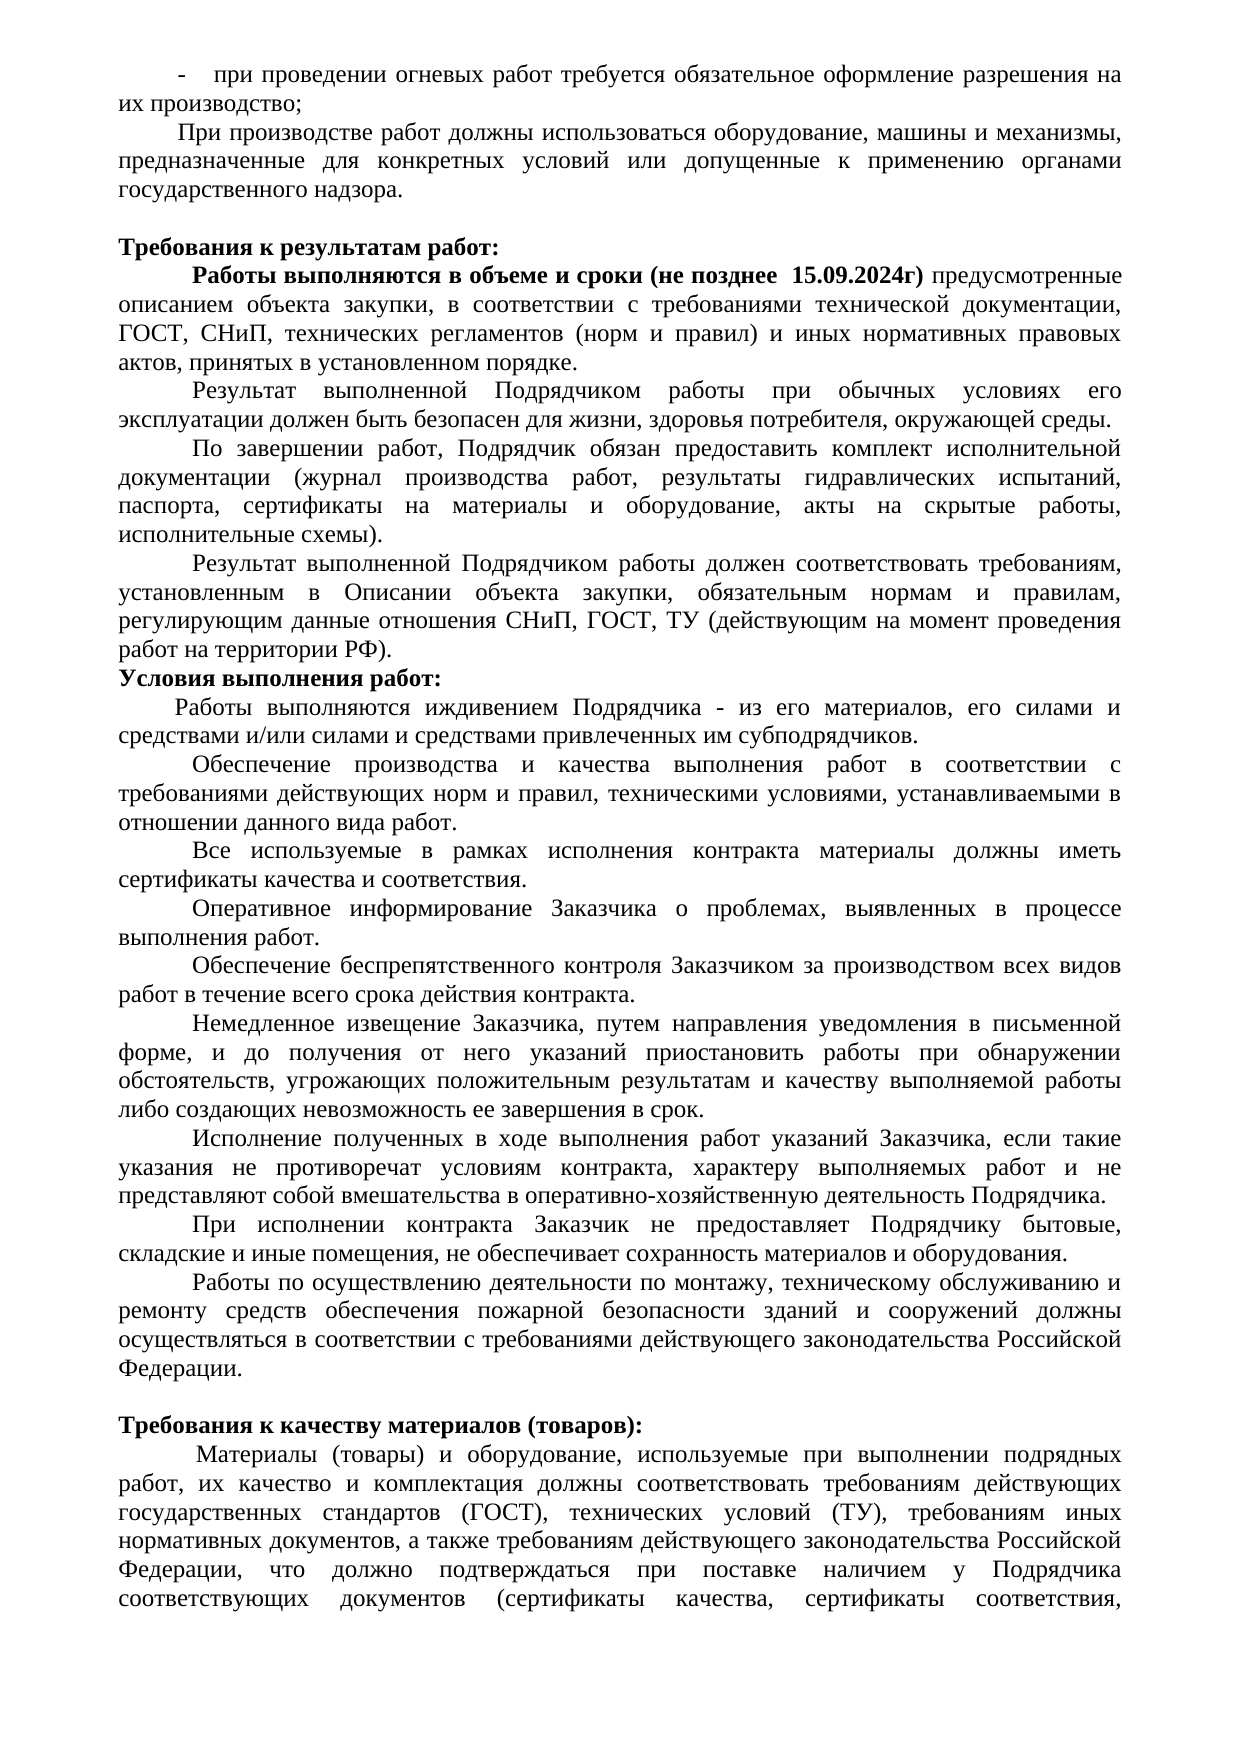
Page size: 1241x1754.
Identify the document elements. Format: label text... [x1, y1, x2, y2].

text Работы выполняются иждивением Подрядчика - из его материалов, его силами и средствами и/или силами и средствами привлеченных им субподрядчиков. [118, 692, 1122, 749]
text По завершении работ, Подрядчик обязан предоставить комплект исполнительной документации (журнал производства работ, результаты гидравлических испытаний, паспорта, сертификаты на материалы и оборудование, акты на скрытые работы, исполнительные схемы). [118, 433, 1122, 548]
text Результат выполненной Подрядчиком работы при обычных условиях его эксплуатации должен быть безопасен для жизни, здоровья потребителя, окружающей среды. [118, 375, 1122, 433]
text Работы по осуществлению деятельности по монтажу, техническому обслуживанию и ремонту средств обеспечения пожарной безопасности зданий и сооружений должны осуществляться в соответствии с требованиями действующего законодательства Российской Федерации. [118, 1267, 1122, 1382]
text - при проведении огневых работ требуется обязательное оформление разрешения на их производство; [118, 59, 1122, 117]
text Оперативное информирование Заказчика о проблемах, выявленных в процессе выполнения работ. [118, 893, 1122, 950]
text Условия выполнения работ: [118, 663, 1122, 692]
text При производстве работ должны использоваться оборудование, машины и механизмы, предназначенные для конкретных условий или допущенные к применению органами государственного надзора. [118, 117, 1122, 203]
text Результат выполненной Подрядчиком работы должен соответствовать требованиям, установленным в Описании объекта закупки, обязательным нормам и правилам, регулирующим данные отношения СНиП, ГОСТ, ТУ (действующим на момент проведения работ на территории РФ). [118, 548, 1122, 663]
text Требования к результатам работ: [118, 232, 1122, 260]
text Обеспечение беспрепятственного контроля Заказчиком за производством всех видов работ в течение всего срока действия контракта. [118, 950, 1122, 1008]
text Требования к качеству материалов (товаров): [118, 1410, 1122, 1439]
text Немедленное извещение Заказчика, путем направления уведомления в письменной форме, и до получения от него указаний приостановить работы при обнаружении обстоятельств, угрожающих положительным результатам и качеству выполняемой работы либо создающих невозможность ее завершения в срок. [118, 1008, 1122, 1123]
text При исполнении контракта Заказчик не предоставляет Подрядчику бытовые, складские и иные помещения, не обеспечивает сохранность материалов и оборудования. [118, 1209, 1122, 1267]
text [118, 1439, 1122, 1612]
text Обеспечение производства и качества выполнения работ в соответствии с требованиями действующих норм и правил, техническими условиями, устанавливаемыми в отношении данного вида работ. [118, 749, 1122, 835]
text Все используемые в рамках исполнения контракта материалы должны иметь сертификаты качества и соответствия. [118, 835, 1122, 893]
text Работы выполняются в объеме и сроки (не позднее 15.09.2024г) предусмотренные описанием объекта закупки, в соответствии с требованиями технической документации, ГОСТ, СНиП, технических регламентов (норм и правил) и иных нормативных правовых актов, принятых в установленном порядке. [118, 260, 1122, 375]
text Исполнение полученных в ходе выполнения работ указаний Заказчика, если такие указания не противоречат условиям контракта, характеру выполняемых работ и не представляют собой вмешательства в оперативно-хозяйственную деятельность Подрядчика. [118, 1123, 1122, 1209]
